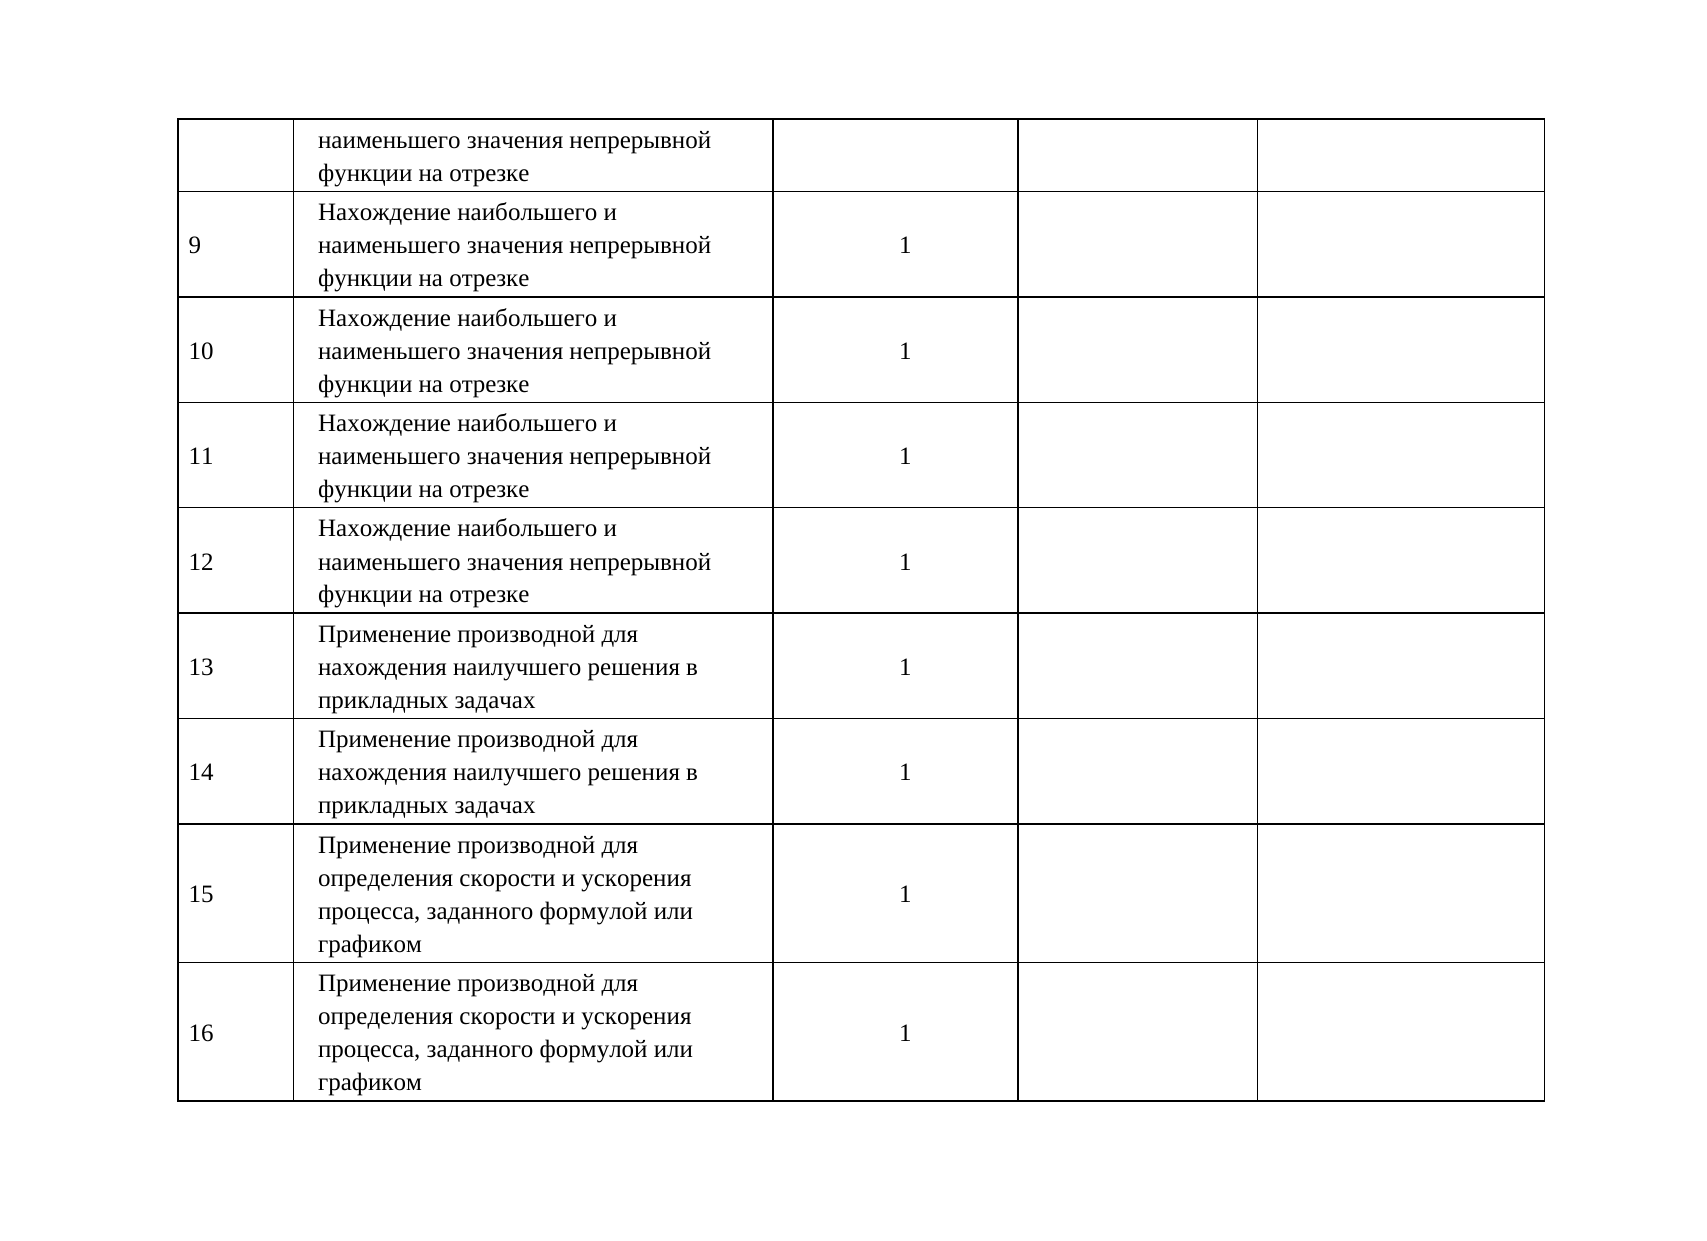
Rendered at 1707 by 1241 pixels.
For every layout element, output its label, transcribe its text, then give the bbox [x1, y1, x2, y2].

table_cell [1019, 403, 1257, 507]
table_cell 1 [774, 825, 1017, 961]
table_cell [1019, 963, 1257, 1100]
table_cell [1258, 719, 1544, 823]
table_cell 1 [774, 298, 1017, 401]
table_cell Применение производной для определения скорости и ускорения процесса, заданного формулой или графиком [294, 825, 772, 961]
table_cell 1 [774, 963, 1017, 1100]
table_cell [1258, 614, 1544, 718]
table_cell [294, 120, 772, 191]
table_cell [1258, 825, 1544, 961]
table_cell 1 [774, 508, 1017, 612]
table_cell [1019, 614, 1257, 718]
table_cell 8 [179, 120, 293, 191]
table_cell Применение производной для определения скорости и ускорения процесса, заданного формулой или графиком [294, 963, 772, 1100]
table_cell [1258, 508, 1544, 612]
table_cell 12 [179, 508, 293, 612]
table_cell 1 [774, 719, 1017, 823]
table_cell [1258, 192, 1544, 296]
table_cell [1258, 963, 1544, 1100]
table_cell [1019, 298, 1257, 401]
table_cell 14 [179, 719, 293, 823]
table_cell Применение производной для нахождения наилучшего решения в прикладных задачах [294, 719, 772, 823]
table_cell 11 [179, 403, 293, 507]
table_cell Применение производной для нахождения наилучшего решения в прикладных задачах [294, 614, 772, 718]
table_cell 1 [774, 403, 1017, 507]
table_cell [1019, 120, 1257, 191]
table_cell Нахождение наибольшего и наименьшего значения непрерывной функции на отрезке [294, 298, 772, 401]
table_cell 1 [774, 120, 1017, 191]
table_cell [1019, 825, 1257, 961]
table_cell Нахождение наибольшего и наименьшего значения непрерывной функции на отрезке [294, 508, 772, 612]
table_cell [1019, 508, 1257, 612]
table_cell [1258, 298, 1544, 401]
table_cell [1258, 403, 1544, 507]
table_cell 1 [774, 614, 1017, 718]
table_cell 1 [774, 192, 1017, 296]
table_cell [294, 192, 772, 296]
table_cell 15 [179, 825, 293, 961]
table_cell 16 [179, 963, 293, 1100]
table_cell 13 [179, 614, 293, 718]
table_cell [1019, 192, 1257, 296]
table_cell [1258, 120, 1544, 191]
table_cell 10 [179, 298, 293, 401]
table_cell [1019, 719, 1257, 823]
table_cell 9 [179, 192, 293, 296]
table_cell Нахождение наибольшего и наименьшего значения непрерывной функции на отрезке [294, 403, 772, 507]
